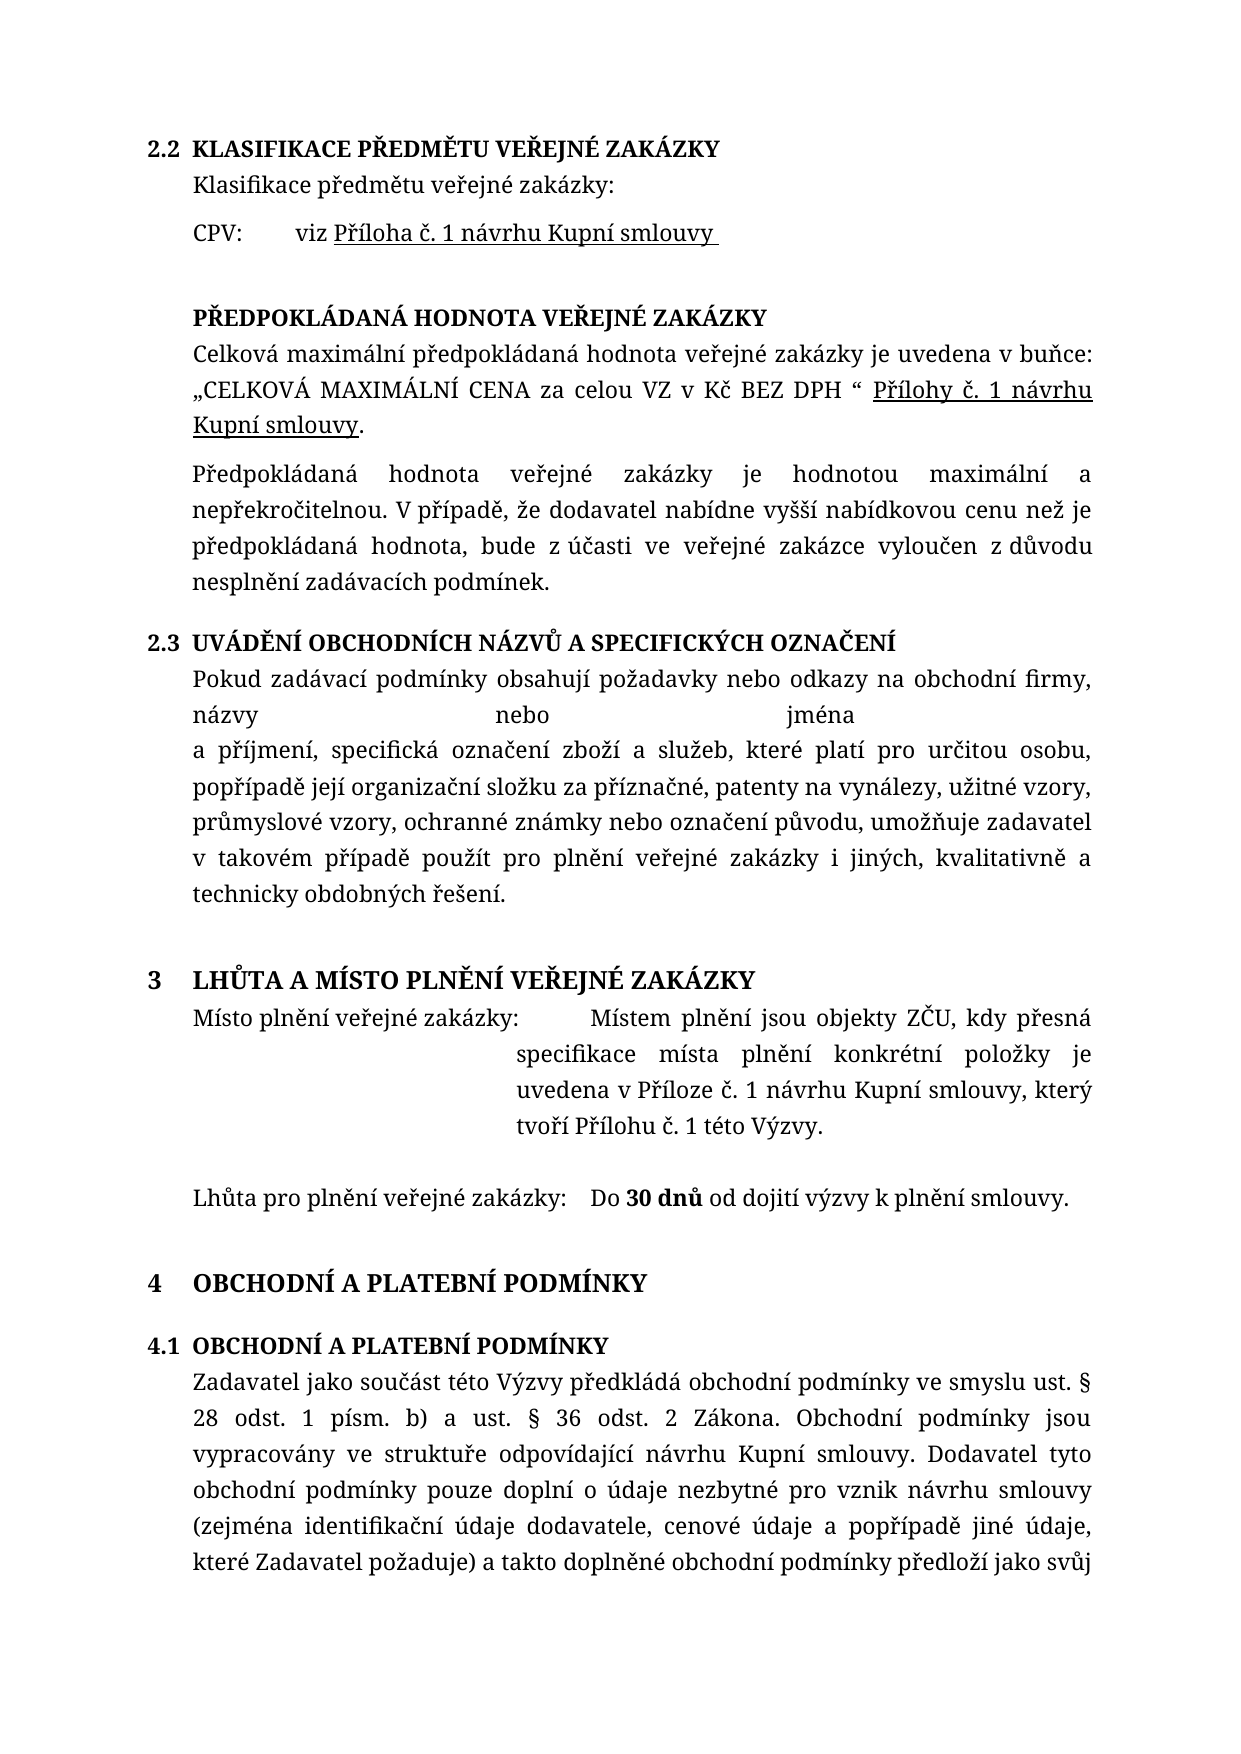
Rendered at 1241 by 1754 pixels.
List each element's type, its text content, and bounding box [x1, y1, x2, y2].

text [193, 1366, 1093, 1577]
text Předpokládaná hodnota veřejné zakázky je hodnotou maximální a nepřekročitelnou. V případě, že dodavatel nabídne vyšší nabídkovou cenu než je předpokládaná hodnota, bude z účasti ve veřejné zakázce vyloučen z důvodu nesplnění zadávacích podmínek. [192, 458, 1093, 597]
text Klasifikace předmětu veřejné zakázky: [193, 169, 1093, 200]
subtitle UVÁDĚNÍ OBCHODNÍCH NÁZVŮ A SPECIFICKÝCH OZNAČENÍ [147, 627, 1093, 658]
subtitle OBCHODNÍ A PLATEBNÍ PODMÍNKY [147, 1330, 1093, 1361]
text Místo plnění veřejné zakázky: Místem plnění jsou objekty ZČU, kdy přesná specifikace místa plnění konkrétní položky je uvedena v Příloze č. 1 návrhu Kupní smlouvy, který tvoří Přílohu č. 1 této Výzvy. [193, 1002, 1093, 1141]
subtitle KLASIFIKACE PŘEDMĚTU VEŘEJNÉ ZAKÁZKY [147, 133, 1093, 164]
text Celková maximální předpokládaná hodnota veřejné zakázky je uvedena v buňce: „CELKOVÁ MAXIMÁLNÍ CENA za celou VZ v Kč BEZ DPH “ Přílohy č. 1 návrhu Kupní smlouvy. [193, 338, 1093, 441]
text Pokud zadávací podmínky obsahují požadavky nebo odkazy na obchodní firmy, názvy nebo jména a příjmení, specifická označení zboží a služeb, které platí pro určitou osobu, popřípadě její organizační složku za příznačné, patenty na vynálezy, užitné vzory, průmyslové vzory, ochranné známky nebo označení původu, umožňuje zadavatel v takovém případě použít pro plnění veřejné zakázky i jiných, kvalitativně a technicky obdobných řešení. [192, 663, 1093, 909]
text CPV: viz Příloha č. 1 návrhu Kupní smlouvy [193, 217, 1093, 248]
text Lhůta pro plnění veřejné zakázky: Do 30 dnů od dojití výzvy k plnění smlouvy. [193, 1181, 1093, 1213]
text PŘEDPOKLÁDANÁ HODNOTA VEŘEJNÉ ZAKÁZKY [148, 302, 1093, 333]
subtitle OBCHODNÍ A PLATEBNÍ PODMÍNKY [148, 1266, 1093, 1300]
subtitle LHŮTA A MÍSTO PLNĚNÍ VEŘEJNÉ ZAKÁZKY [148, 963, 1093, 997]
